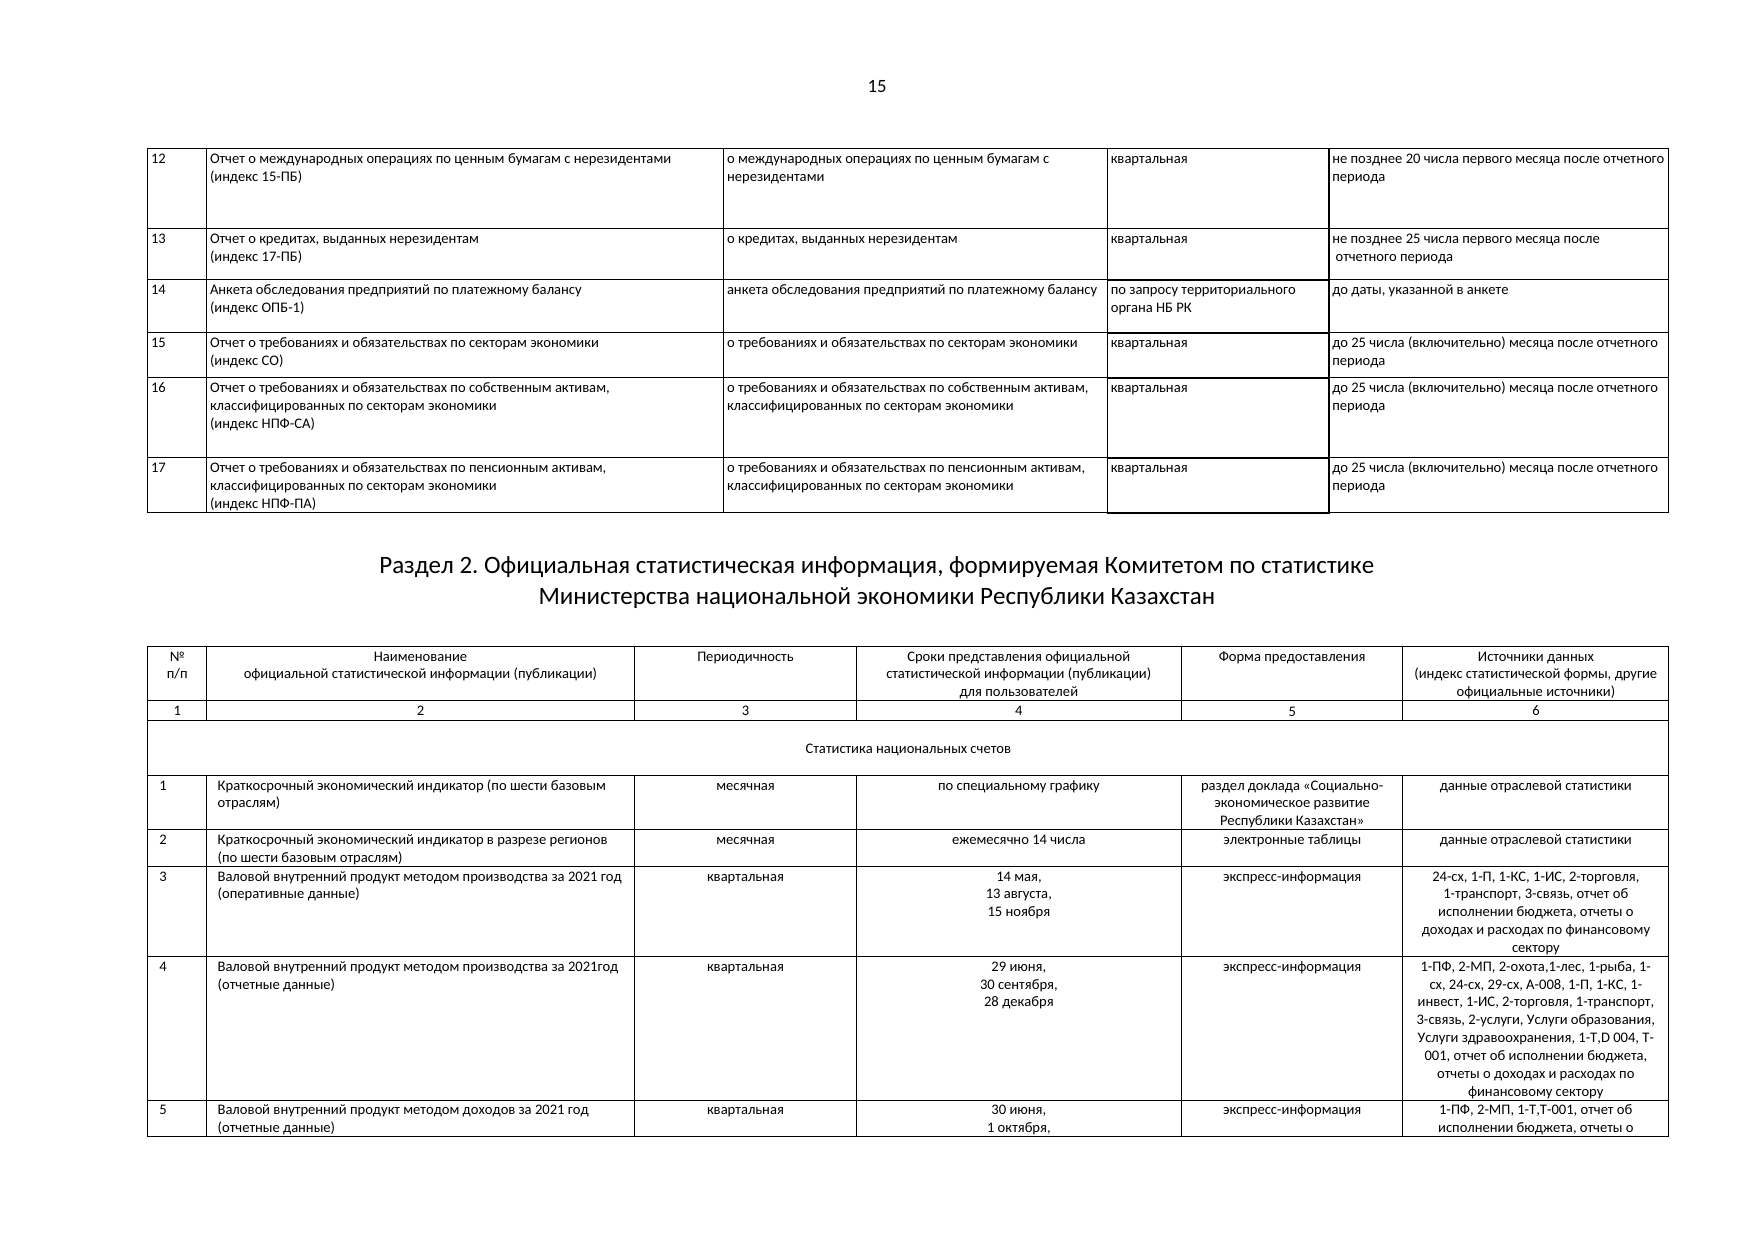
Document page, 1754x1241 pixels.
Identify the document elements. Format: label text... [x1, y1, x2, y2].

table_cell 14 мая, 13 августа, 15 ноября [857, 867, 1181, 956]
table_header Форма предоставления [1182, 647, 1402, 700]
table_cell 3 [635, 701, 856, 720]
table_cell квартальная [1108, 229, 1328, 279]
table_cell 16 [148, 378, 206, 457]
table_cell 2 [207, 701, 634, 720]
table_cell месячная [635, 776, 856, 829]
table_cell Анкета обследования предприятий по платежному балансу (индекс ОПБ-1) [207, 280, 723, 332]
table_header Наименование официальной статистической информации (публикации) [207, 647, 634, 700]
table_cell Валовой внутренний продукт методом производства за 2021 год (оперативные данные) [207, 867, 634, 956]
table_header Периодичность [635, 647, 856, 700]
table_cell о требованиях и обязательствах по собственным активам, классифицированных по секторам экономики [724, 378, 1107, 457]
table_cell о международных операциях по ценным бумагам с нерезидентами [724, 149, 1107, 228]
table_cell 17 [148, 458, 206, 512]
table_cell 14 [148, 280, 206, 332]
text Министерства национальной экономики Республики Казахстан [148, 580, 1606, 610]
table_cell ежемесячно 14 числа [857, 830, 1181, 866]
table_cell данные отраслевой статистики [1403, 830, 1668, 866]
table_cell 1 [148, 701, 206, 720]
table_header Источники данных (индекс статистической формы, другие официальные источники) [1403, 647, 1668, 700]
table_cell о кредитах, выданных нерезидентам [724, 229, 1107, 279]
table_cell о требованиях и обязательствах по пенсионным активам, классифицированных по секторам экономики [724, 458, 1107, 512]
table_cell Статистика национальных счетов [148, 721, 1668, 775]
table_cell раздел доклада «Социально- экономическое развитие Республики Казахстан» [1182, 776, 1402, 829]
table_cell экспресс-информация [1182, 1101, 1402, 1136]
table_cell 15 [148, 333, 206, 377]
table_header № п/п [148, 647, 206, 700]
table_cell 24-сх, 1-П, 1-КС, 1-ИС, 2-торговля, 1-транспорт, 3-связь, отчет об исполнении бюджета, отчеты о доходах и расходах по финансовому сектору [1403, 867, 1668, 956]
table_cell квартальная [1108, 379, 1328, 457]
table_cell 29 июня, 30 сентября, 28 декабря [857, 957, 1181, 1099]
table_cell по запросу территориального органа НБ РК [1108, 281, 1328, 332]
table_cell о требованиях и обязательствах по секторам экономики [724, 333, 1107, 377]
table_cell Отчет о требованиях и обязательствах по секторам экономики (индекс СО) [207, 333, 723, 377]
table_cell Краткосрочный экономический индикатор (по шести базовым отраслям) [207, 776, 634, 829]
table_cell квартальная [635, 1101, 856, 1136]
table_cell до 25 числа (включительно) месяца после отчетного периода [1330, 458, 1668, 512]
table_cell анкета обследования предприятий по платежному балансу [724, 280, 1107, 332]
table_cell 13 [148, 229, 206, 279]
table_cell 6 [1403, 701, 1668, 720]
table_cell 12 [148, 149, 206, 228]
table_cell Отчет о кредитах, выданных нерезидентам (индекс 17-ПБ) [207, 229, 723, 279]
table_cell Отчет о международных операциях по ценным бумагам с нерезидентами (индекс 15-ПБ) [207, 149, 723, 228]
table_cell не позднее 25 числа первого месяца после отчетного периода [1330, 229, 1668, 279]
table_cell 4 [148, 957, 206, 1099]
table_cell квартальная [1108, 149, 1328, 228]
table_cell месячная [635, 830, 856, 866]
table_cell до 25 числа (включительно) месяца после отчетного периода [1330, 378, 1668, 457]
table_header Сроки представления официальной статистической информации (публикации) для пользователей [857, 647, 1181, 700]
table_cell 5 [148, 1101, 206, 1136]
table_cell 5 [1182, 701, 1402, 720]
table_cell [857, 1101, 1181, 1136]
table_cell не позднее 20 числа первого месяца после отчетного периода [1330, 149, 1668, 228]
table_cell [207, 1101, 634, 1136]
table_cell Краткосрочный экономический индикатор в разрезе регионов (по шести базовым отраслям) [207, 830, 634, 866]
table_cell экспресс-информация [1182, 957, 1402, 1099]
table_cell Валовой внутренний продукт методом производства за 2021год (отчетные данные) [207, 957, 634, 1099]
table_cell квартальная [635, 957, 856, 1099]
table_cell до 25 числа (включительно) месяца после отчетного периода [1330, 333, 1668, 377]
table_cell Отчет о требованиях и обязательствах по пенсионным активам, классифицированных по секторам экономики (индекс НПФ-ПА) [207, 458, 723, 512]
table_cell 3 [148, 867, 206, 956]
table_cell данные отраслевой статистики [1403, 776, 1668, 829]
table_cell Отчет о требованиях и обязательствах по собственным активам, классифицированных по секторам экономики (индекс НПФ-СА) [207, 378, 723, 457]
table_cell по специальному графику [857, 776, 1181, 829]
table_cell до даты, указанной в анкете [1330, 280, 1668, 332]
text Раздел 2. Официальная статистическая информация, формируемая Комитетом по статистике [148, 549, 1606, 580]
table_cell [1403, 1101, 1668, 1136]
table_cell электронные таблицы [1182, 830, 1402, 866]
table_cell 1 [148, 776, 206, 829]
table_cell 4 [857, 701, 1181, 720]
table_cell квартальная [1108, 459, 1328, 512]
table_cell экспресс-информация [1182, 867, 1402, 956]
table_cell квартальная [635, 867, 856, 956]
table_cell квартальная [1108, 334, 1328, 377]
table_cell 2 [148, 830, 206, 866]
